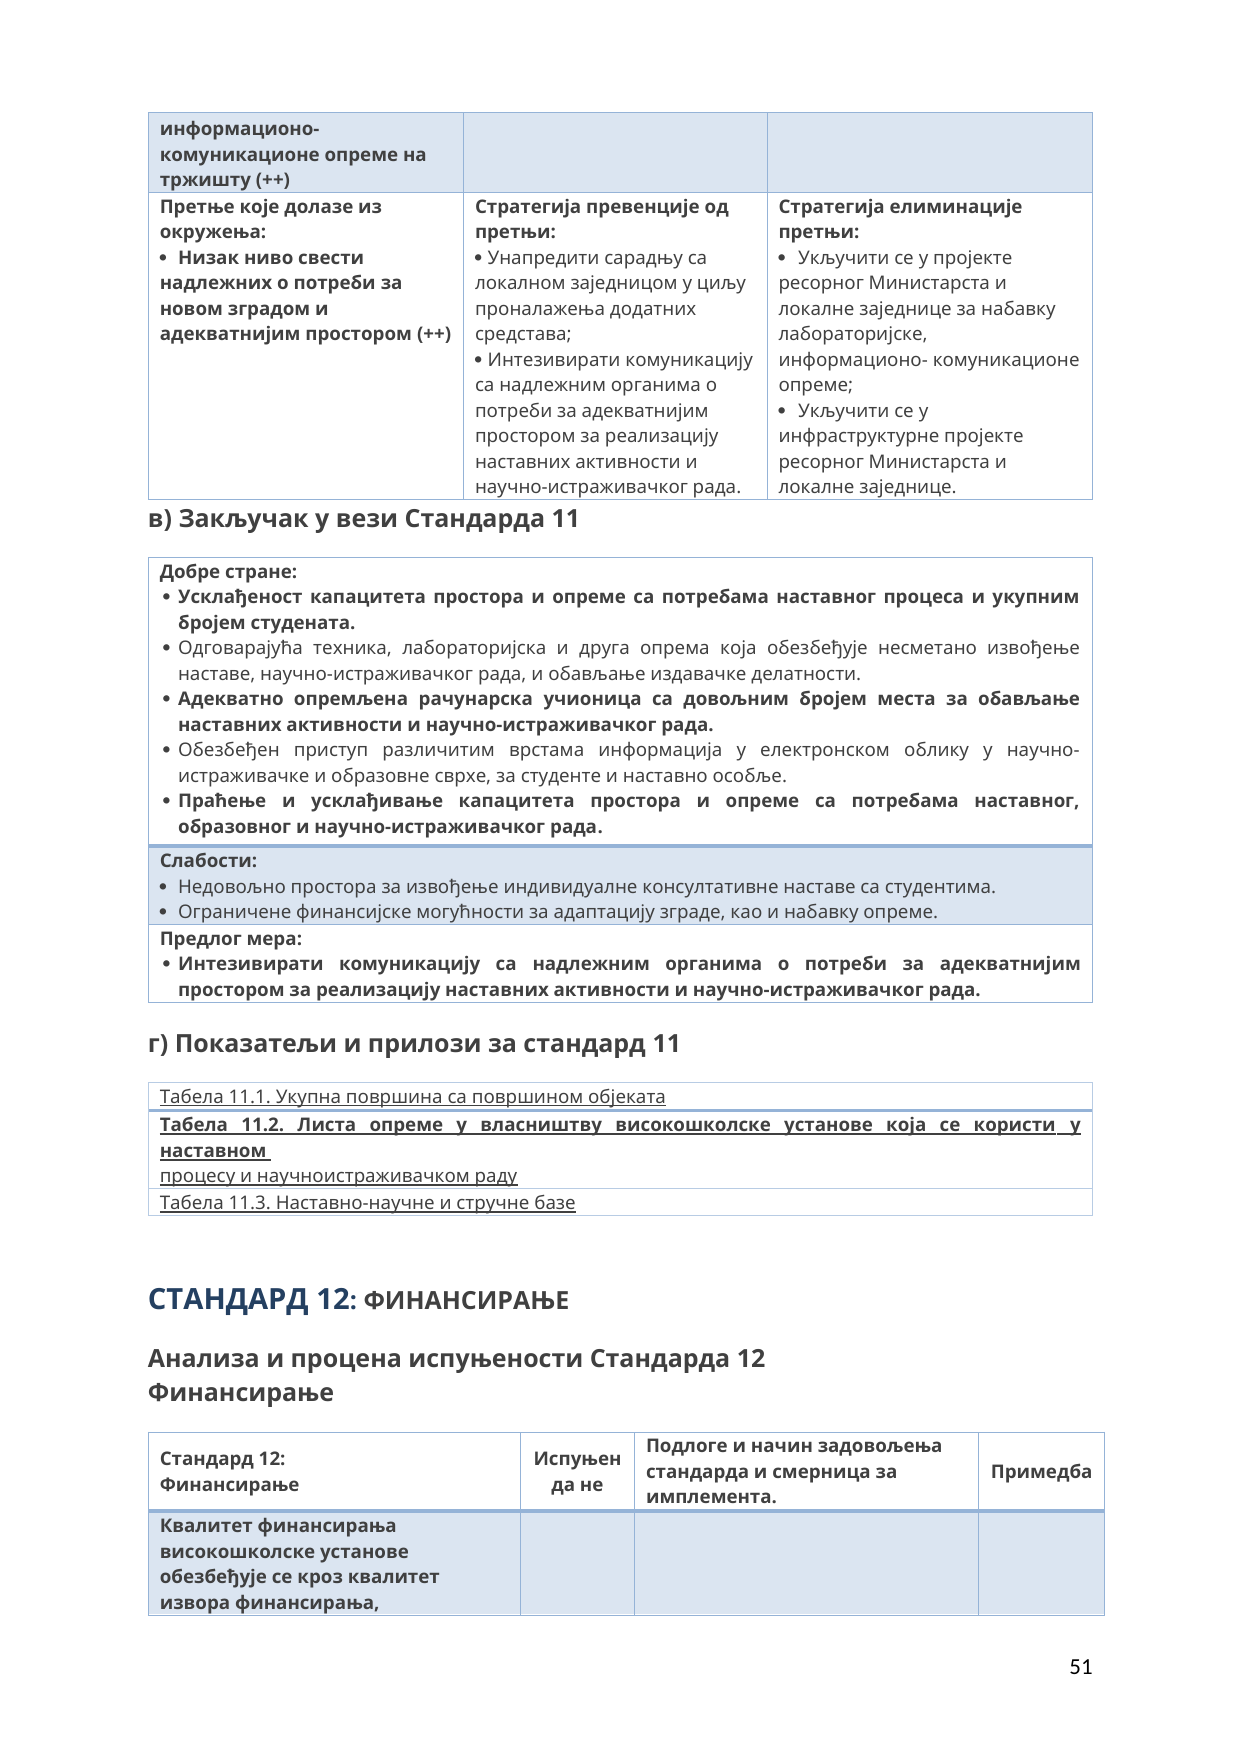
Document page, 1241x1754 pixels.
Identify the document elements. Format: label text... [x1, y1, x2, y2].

table_cell Стратегија елиминације претњи: Укључити се у пројекте ресорног Министарста и локалне заједнице за набавку лабораторијске, информационо- комуникационе опреме; Укључити се у инфраструктурне пројекте ресорног Министарста и локалне заједнице. [768, 193, 1092, 499]
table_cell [768, 113, 1092, 192]
table_cell [979, 1513, 1104, 1614]
text в) Закључак у вези Стандарда 11 [148, 500, 1092, 534]
table_header Табела 11.1. Укупна површина са површином објеката [149, 1083, 1092, 1109]
table_cell Табела 11.3. Наставно-научне и стручне базе [149, 1189, 1092, 1215]
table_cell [149, 113, 463, 192]
table_cell Претње које долазе из окружења: Низак ниво свести надлежних о потреби за новом зградом и адекватнијим простором (++) [149, 193, 463, 499]
table_header Подлоге и начин задовољења стандарда и смерница за имплемента. [635, 1433, 978, 1509]
table_cell [635, 1513, 978, 1614]
table_cell [521, 1513, 634, 1614]
table_cell Табела 11.2. Листа опреме у власништву високошколске установе која се користи у наставном процесу и научноистраживачком раду [149, 1112, 1092, 1188]
text Анализа и процена испуњености Стандарда 12 [148, 1341, 1092, 1375]
text СТАНДАРД 12: ФИНАНСИРАЊЕ [148, 1278, 1092, 1318]
table_cell Предлог мера: Интезивирати комуникацију са надлежним органима о потреби за адекватнијим простором за реализацију наставних активности и научно-истраживачког рада. [149, 925, 1092, 1002]
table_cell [464, 113, 767, 192]
table_header Примедба [979, 1433, 1104, 1509]
table_cell Стратегија превенције од претњи: Унапредити сарадњу са локалном заједницом у циљу проналажења додатних средстава; Интезивирати комуникацију са надлежним органима о потреби за адекватнијим простором за реализацију наставних активности и научно-истраживачког рада. [464, 193, 767, 499]
text Финансирање [148, 1375, 1092, 1409]
table_header Добре стране: Усклађеност капацитета простора и опреме са потребама наставног процеса и укупним бројем студената. Одговарајућа техника, лабораторијска и друга опрема која обезбеђује несметано извођење наставе, научно-истраживачког рада, и обављање издавачке делатности. Адекватно опремљена рачунарска учионица са довољним бројем места за обављање наставних активности и научно-истраживачког рада. Обезбеђен приступ различитим врстама информација у електронском облику у научно-истраживачке и образовне сврхе, за студенте и наставно особље. Праћење и усклађивање капацитета простора и опреме са потребама наставног, образовног и научно-истраживачког рада. [149, 558, 1092, 844]
table_header Стандард 12: Финансирање [149, 1433, 520, 1509]
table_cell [149, 1513, 520, 1614]
table_cell Слабости: Недовољно простора за извођење индивидуалне консултативне наставе са студентима. Ограничене финансијске могућности за адаптацију зграде, као и набавку опреме. [149, 848, 1092, 924]
text г) Показатељи и прилози за стандард 11 [148, 1025, 1092, 1059]
table_header Испуњен да не [521, 1433, 634, 1509]
